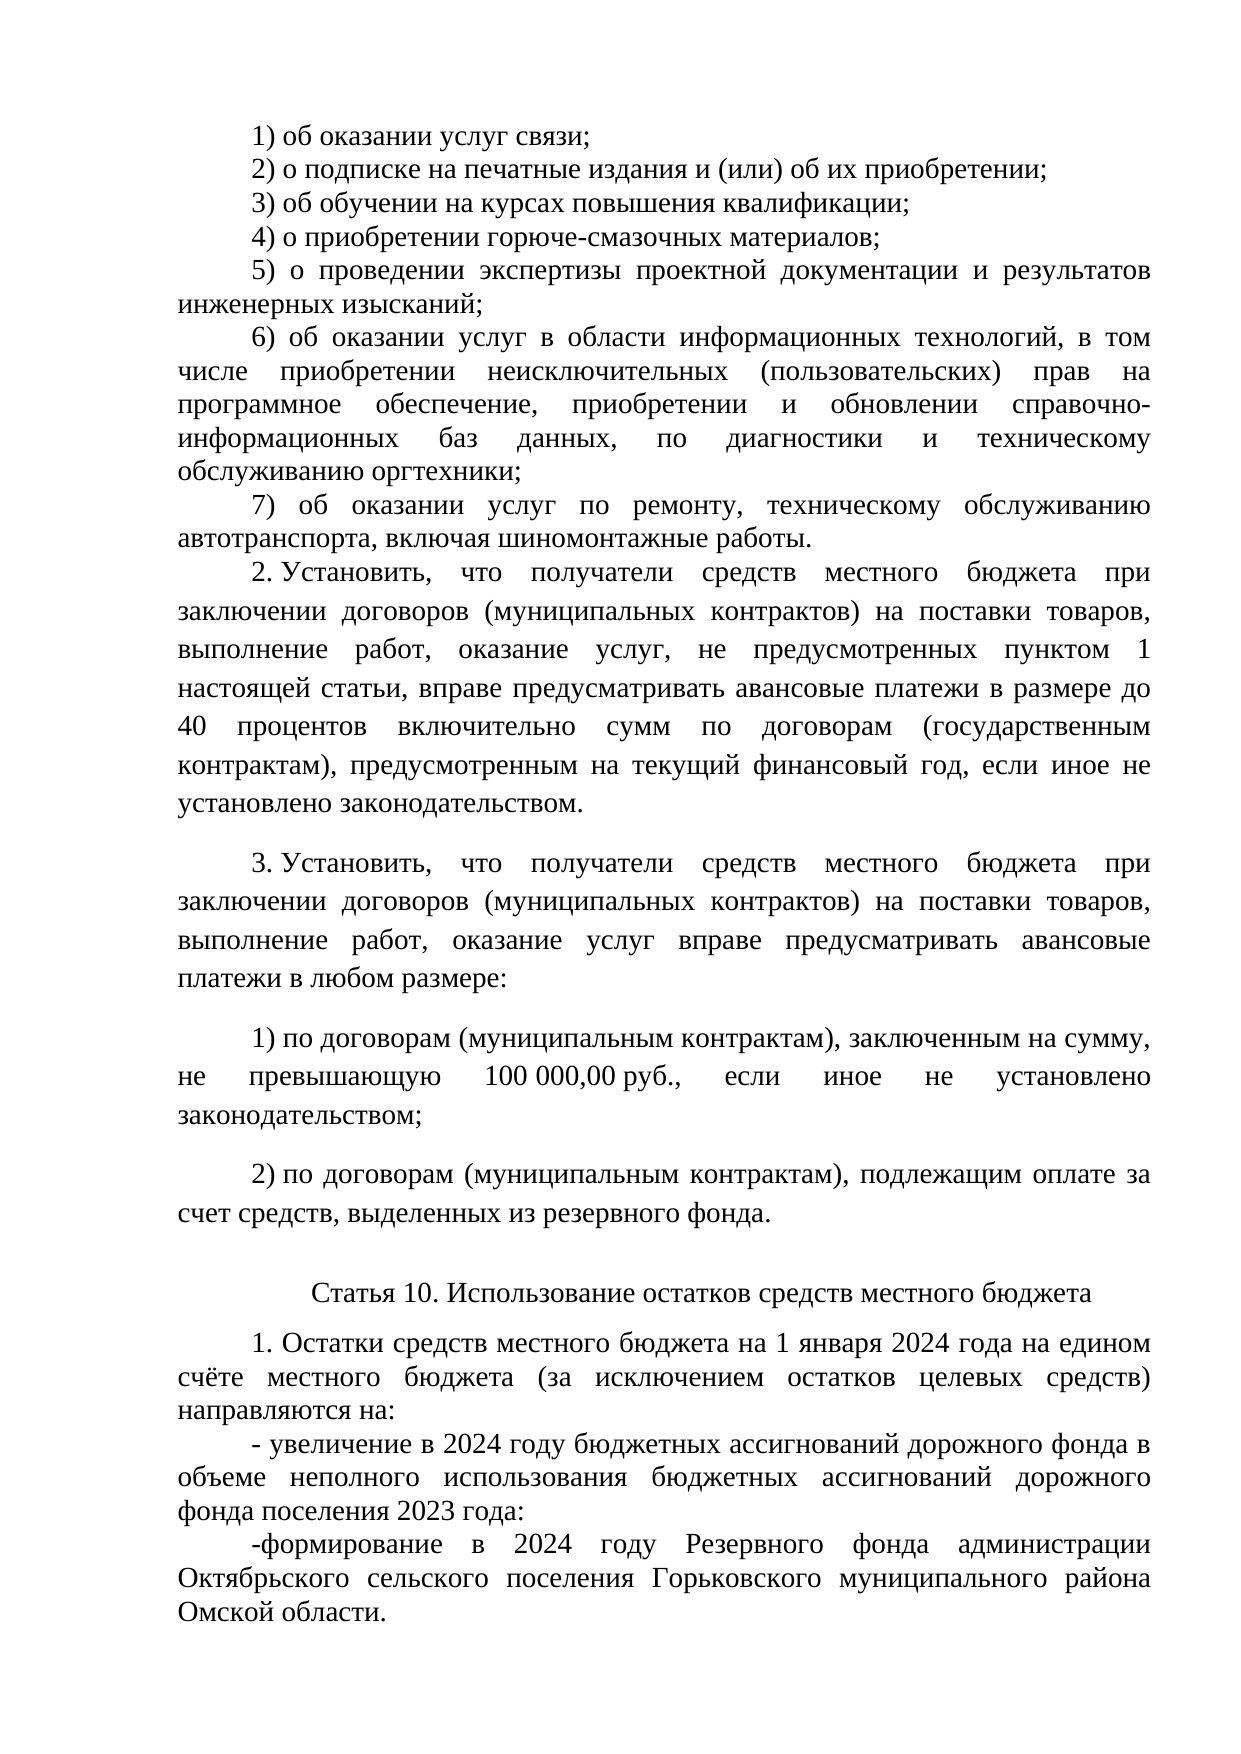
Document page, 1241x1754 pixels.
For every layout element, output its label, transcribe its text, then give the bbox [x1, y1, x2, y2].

text 1) по договорам (муниципальным контрактам), заключенным на сумму, не превышающую 100 000,00 руб., если иное не установлено законодательством; [177, 1020, 1152, 1130]
text - увеличение в 2024 году бюджетных ассигнований дорожного фонда в объеме неполного использования бюджетных ассигнований дорожного фонда поселения 2023 года: [177, 1426, 1152, 1527]
text -формирование в 2024 году Резервного фонда администрации Октябрьского сельского поселения Горьковского муниципального района Омской области. [177, 1527, 1152, 1627]
text 2) по договорам (муниципальным контрактам), подлежащим оплате за счет средств, выделенных из резервного фонда. [177, 1156, 1152, 1228]
text 1. Остатки средств местного бюджета на 1 января 2024 года на едином счёте местного бюджета (за исключением остатков целевых средств) направляются на: [177, 1325, 1152, 1426]
text 2) о подписке на печатные издания и (или) об их приобретении; [177, 152, 1152, 185]
text 1) об оказании услуг связи; [177, 118, 1152, 152]
text 6) об оказании услуг в области информационных технологий, в том числе приобретении неисключительных (пользовательских) прав на программное обеспечение, приобретении и обновлении справочно-информационных баз данных, по диагностики и техническому обслуживанию оргтехники; [177, 319, 1152, 487]
text 3) об обучении на курсах повышения квалификации; [177, 185, 1152, 219]
text 3. Установить, что получатели средств местного бюджета при заключении договоров (муниципальных контрактов) на поставки товаров, выполнение работ, оказание услуг вправе предусматривать авансовые платежи в любом размере: [177, 845, 1152, 994]
text 7) об оказании услуг по ремонту, техническому обслуживанию автотранспорта, включая шиномонтажные работы. [177, 487, 1152, 554]
text 2. Установить, что получатели средств местного бюджета при заключении договоров (муниципальных контрактов) на поставки товаров, выполнение работ, оказание услуг, не предусмотренных пунктом 1 настоящей статьи, вправе предусматривать авансовые платежи в размере до 40 процентов включительно сумм по договорам (государственным контрактам), предусмотренным на текущий финансовый год, если иное не установлено законодательством. [177, 554, 1152, 819]
text Статья 10. Использование остатков средств местного бюджета [251, 1275, 1152, 1308]
text 4) о приобретении горюче-смазочных материалов; [177, 219, 1152, 252]
text 5) о проведении экспертизы проектной документации и результатов инженерных изысканий; [177, 252, 1152, 319]
